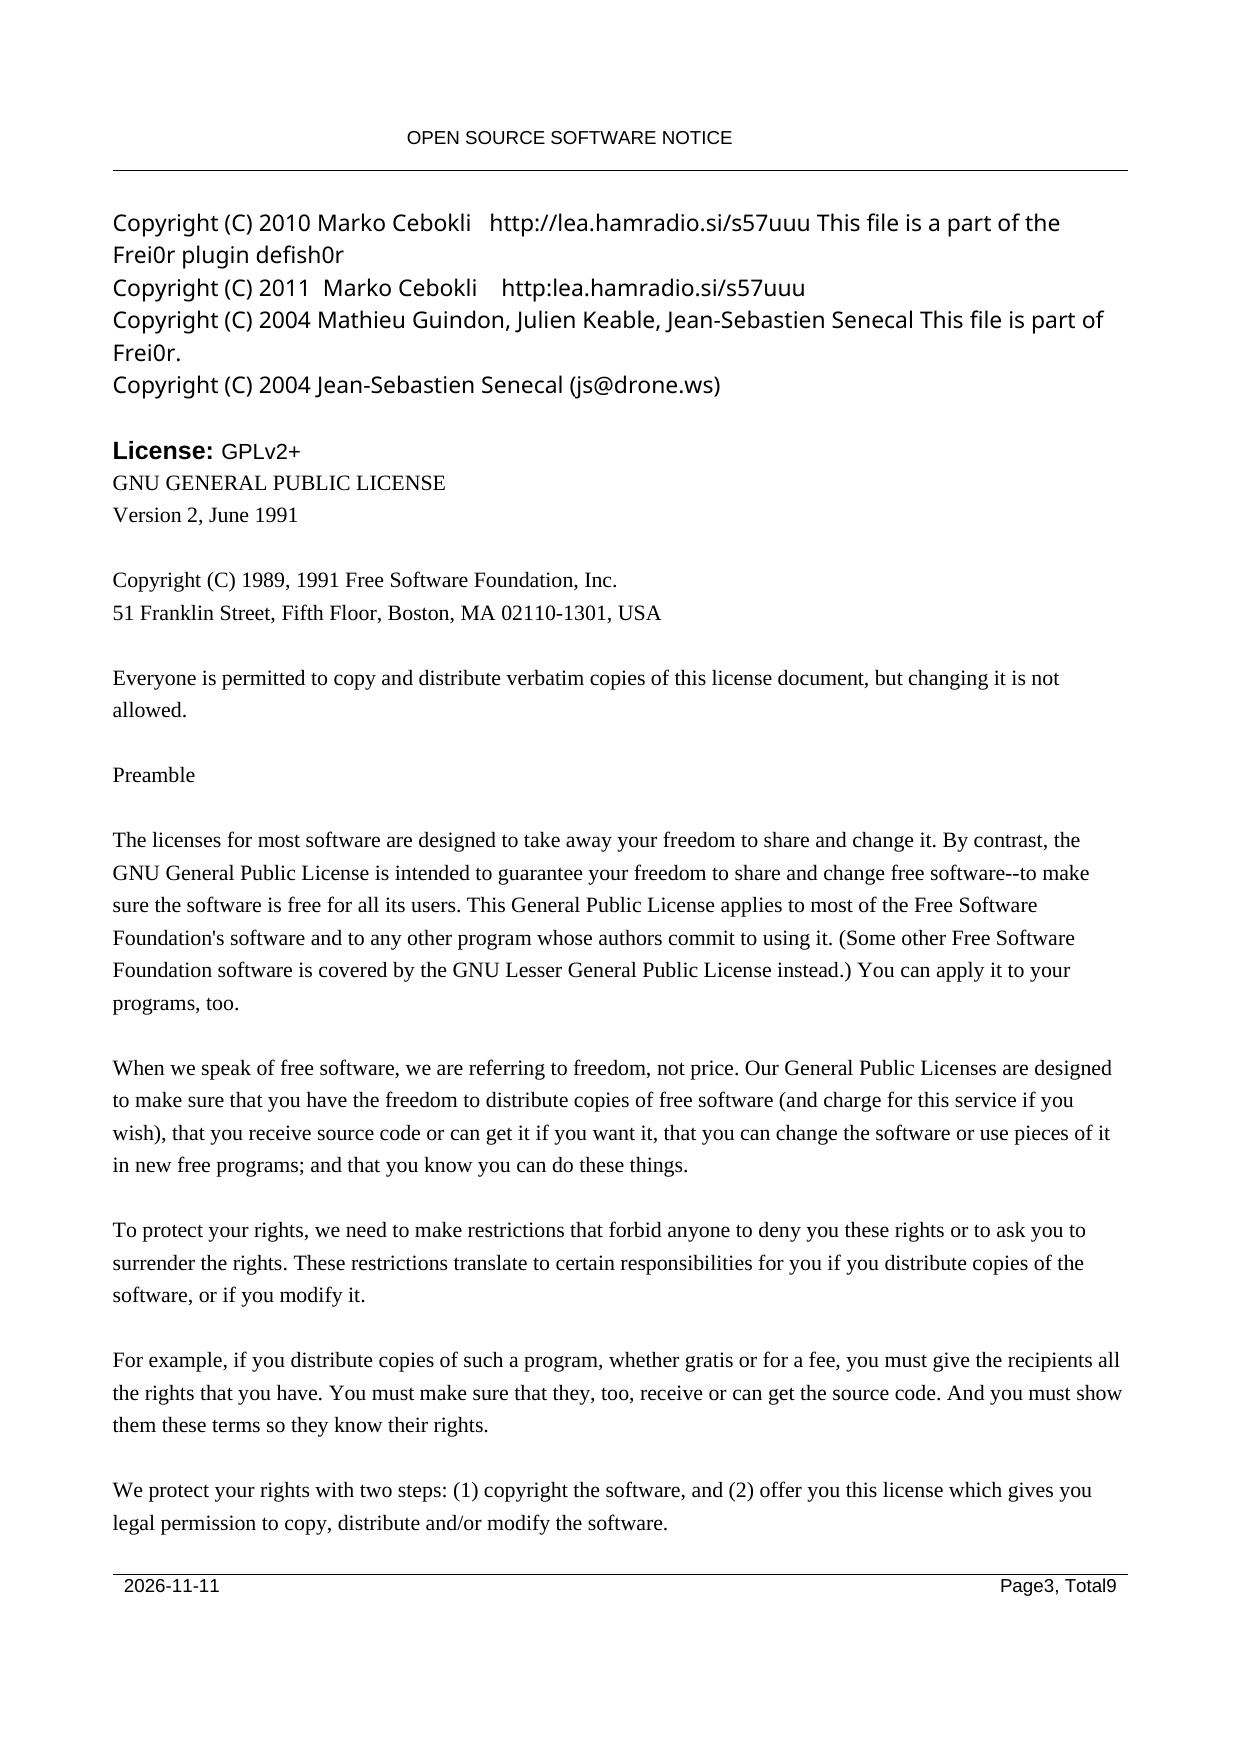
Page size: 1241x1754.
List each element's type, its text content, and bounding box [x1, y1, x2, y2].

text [112, 466, 1128, 1539]
text License: GPLv2+ [112, 434, 1128, 466]
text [112, 206, 1128, 434]
